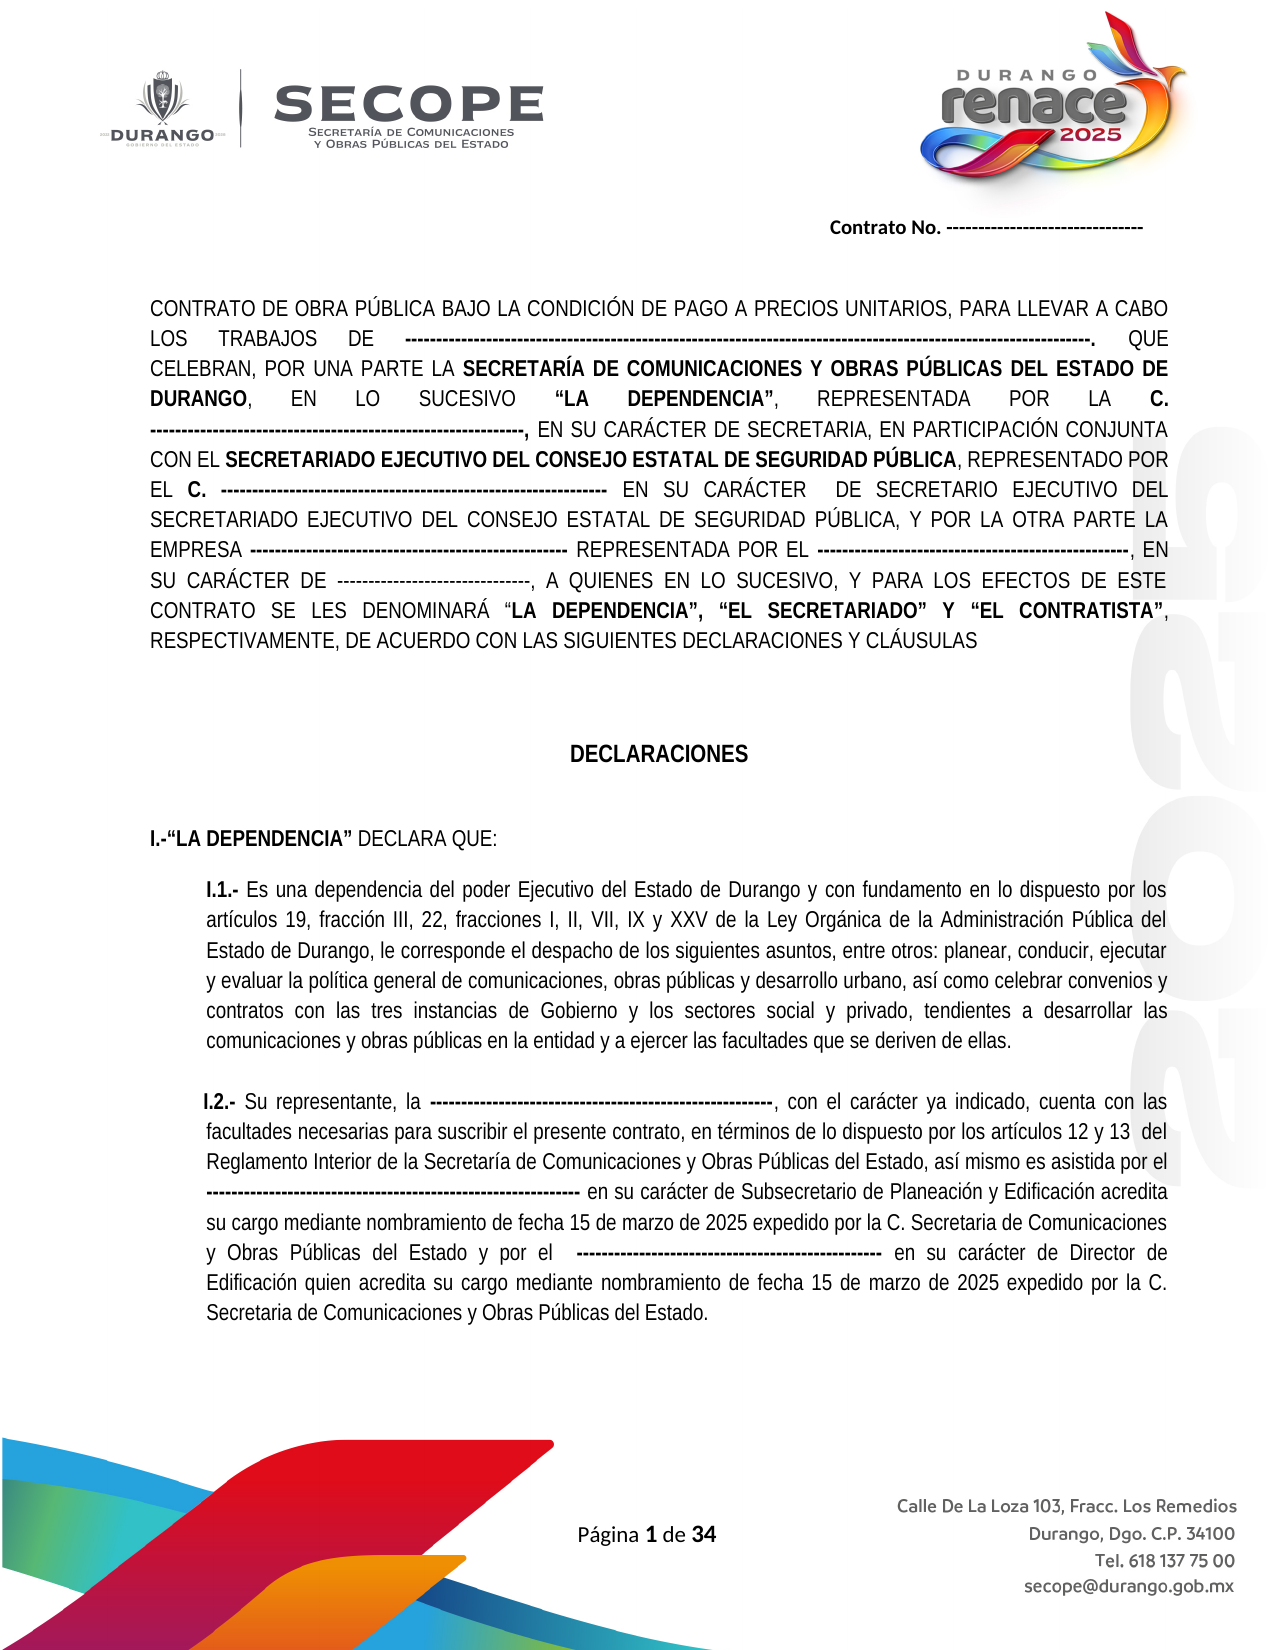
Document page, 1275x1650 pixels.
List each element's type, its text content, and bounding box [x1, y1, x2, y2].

text I.-“LA DEPENDENCIA” DECLARA QUE: [150, 825, 1168, 852]
picture [2, 10, 1271, 1650]
text I.2.- Su representante, la -------------------------------------------------------, con el carácter ya indicado, cuenta con las facultades necesarias para suscribir el presente contrato, en términos de lo dispuesto por los artículos 12 y 13 del Reglamento Interior de la Secretaría de Comunicaciones y Obras Públicas del Estado, así mismo es asistida por el ------------------------------------------------------------ en su carácter de Subsecretario de Planeación y Edificación acredita su cargo mediante nombramiento de fecha 15 de marzo de 2025 expedido por la C. Secretaria de Comunicaciones y Obras Públicas del Estado y por el ------------------------------------------------- en su carácter de Director de Edificación quien acredita su cargo mediante nombramiento de fecha 15 de marzo de 2025 expedido por la C. Secretaria de Comunicaciones y Obras Públicas del Estado. [194, 1088, 1168, 1326]
text DECLARACIONES [150, 738, 1168, 767]
text CONTRATO DE OBRA PÚBLICA BAJO LA CONDICIÓN DE PAGO A PRECIOS UNITARIOS, PARA LLEVAR A CABO LOS TRABAJOS DE --------------------------------------------------------------------------------------------------------------. QUE CELEBRAN, POR UNA PARTE LA SECRETARÍA DE COMUNICACIONES Y OBRAS PÚBLICAS DEL ESTADO DE DURANGO, EN LO SUCESIVO “LA DEPENDENCIA”, REPRESENTADA POR LA C. ------------------------------------------------------------, EN SU CARÁCTER DE SECRETARIA, EN PARTICIPACIÓN CONJUNTA CON EL SECRETARIADO EJECUTIVO DEL CONSEJO ESTATAL DE SEGURIDAD PÚBLICA, REPRESENTADO POR EL C. -------------------------------------------------------------- EN SU CARÁCTER DE SECRETARIO EJECUTIVO DEL SECRETARIADO EJECUTIVO DEL CONSEJO ESTATAL DE SEGURIDAD PÚBLICA, Y POR LA OTRA PARTE LA EMPRESA --------------------------------------------------- REPRESENTADA POR EL --------------------------------------------------, EN SU CARÁCTER DE -------------------------------, A QUIENES EN LO SUCESIVO, Y PARA LOS EFECTOS DE ESTE CONTRATO SE LES DENOMINARÁ “LA DEPENDENCIA”, “EL SECRETARIADO” Y “EL CONTRATISTA”, RESPECTIVAMENTE, DE ACUERDO CON LAS SIGUIENTES DECLARACIONES Y CLÁUSULAS [150, 295, 1169, 653]
text I.1.- Es una dependencia del poder Ejecutivo del Estado de Durango y con fundamento en lo dispuesto por los artículos 19, fracción III, 22, fracciones I, II, VII, IX y XXV de la Ley Orgánica de la Administración Pública del Estado de Durango, le corresponde el despacho de los siguientes asuntos, entre otros: planear, conducir, ejecutar y evaluar la política general de comunicaciones, obras públicas y desarrollo urbano, así como celebrar convenios y contratos con las tres instancias de Gobierno y los sectores social y privado, tendientes a desarrollar las comunicaciones y obras públicas en la entidad y a ejercer las facultades que se deriven de ellas. [206, 876, 1168, 1054]
